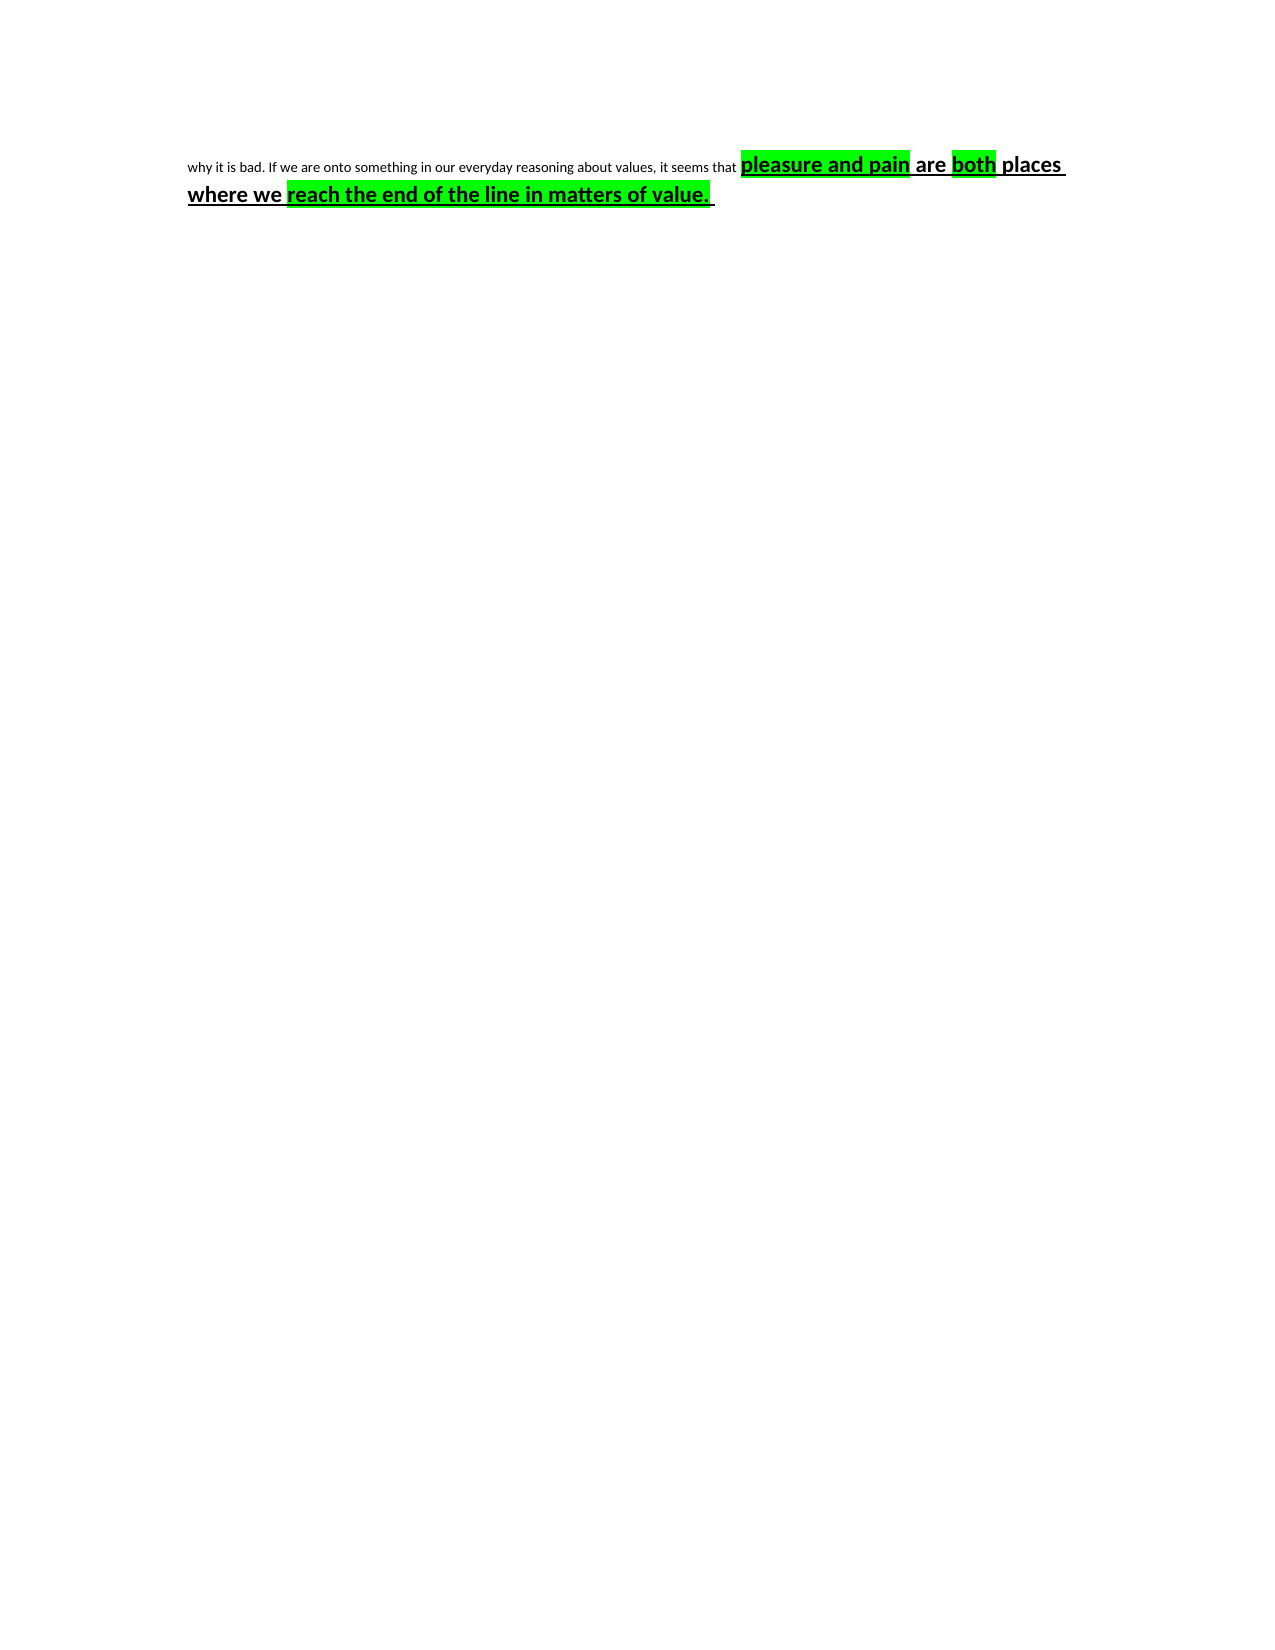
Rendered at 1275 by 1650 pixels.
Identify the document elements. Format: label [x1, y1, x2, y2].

text [187, 150, 1087, 208]
